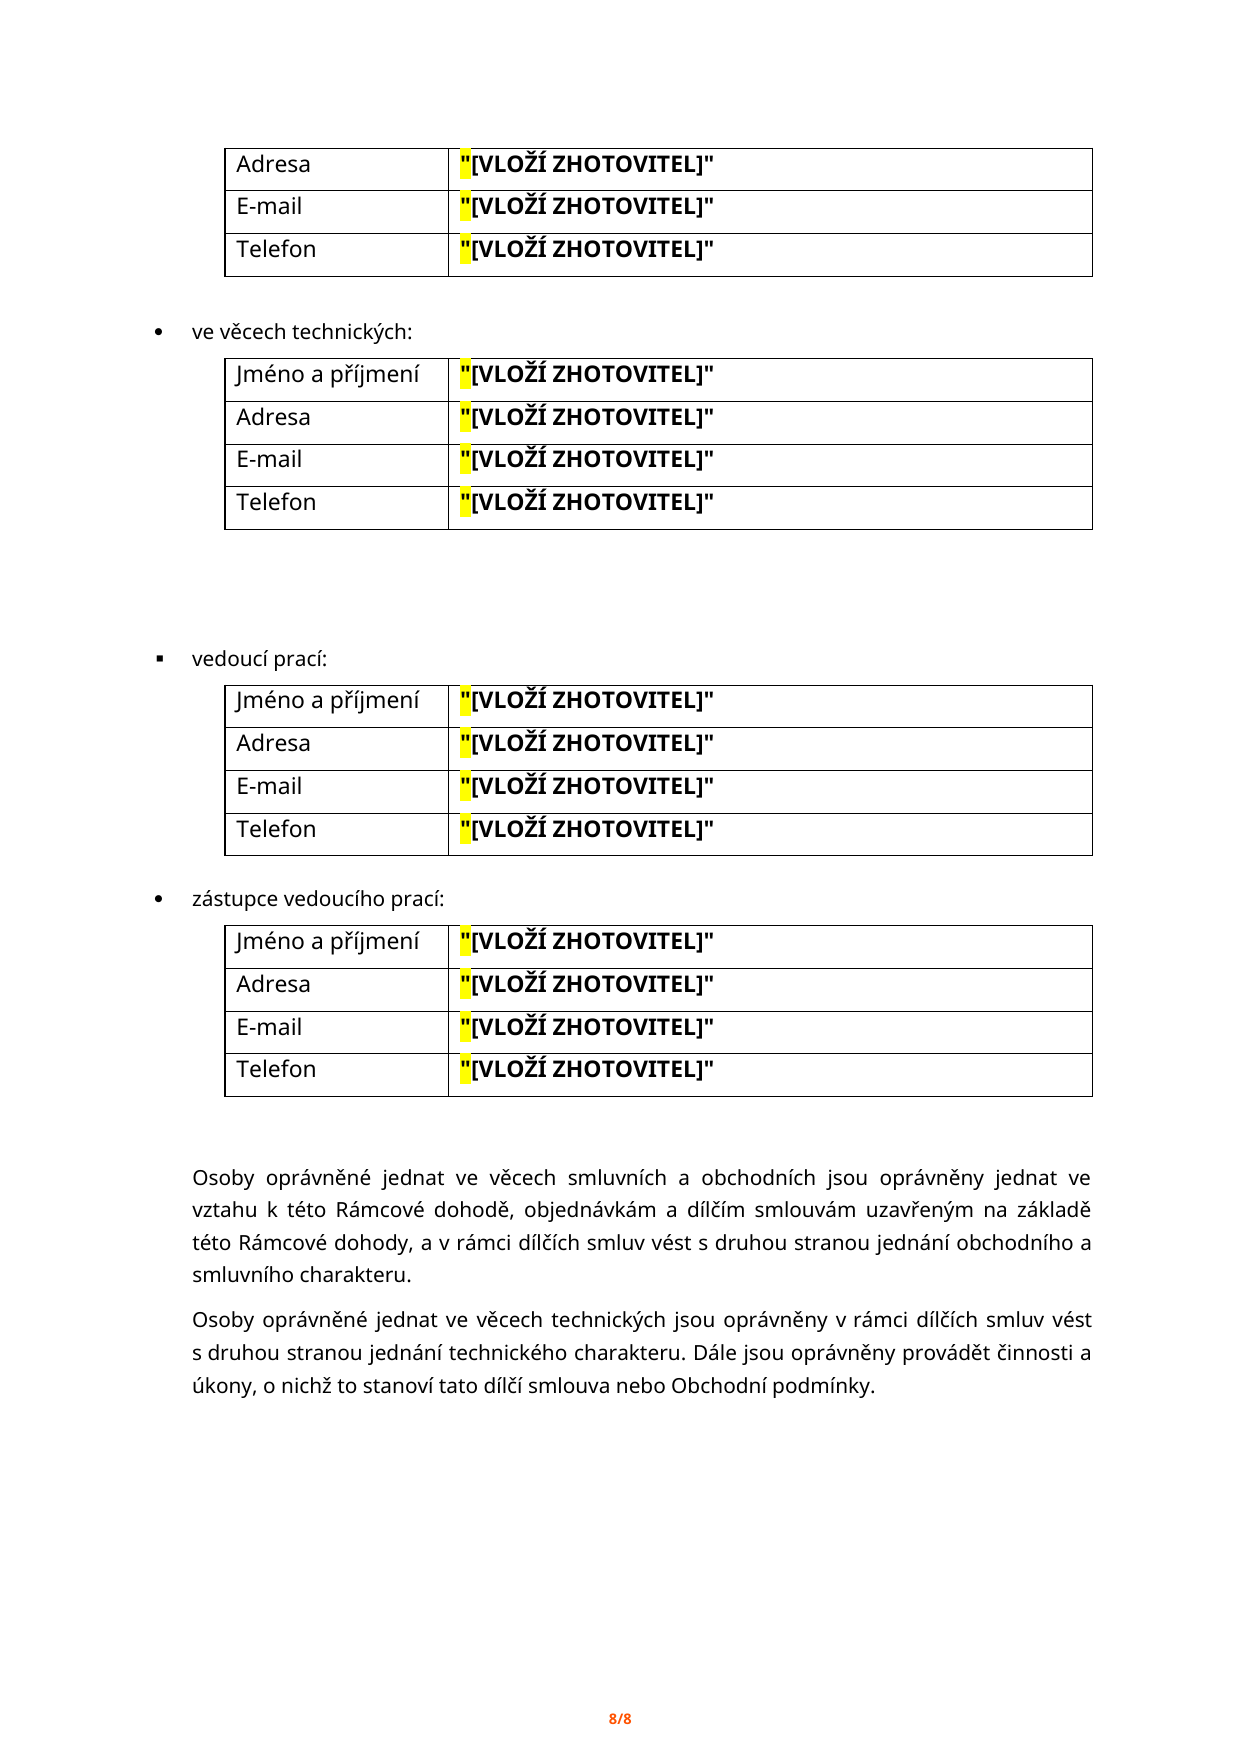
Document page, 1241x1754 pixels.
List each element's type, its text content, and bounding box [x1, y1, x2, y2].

table_cell [449, 1012, 1092, 1053]
table_header [449, 686, 1092, 727]
table_cell Adresa [226, 969, 448, 1011]
table_cell [449, 728, 1092, 770]
table_cell [449, 487, 1092, 529]
table_cell [449, 234, 1092, 276]
list vedoucí prací: [155, 644, 1093, 672]
table_cell Telefon [226, 234, 448, 276]
table_cell Adresa [226, 402, 448, 443]
table_cell E-mail [226, 1012, 448, 1053]
table_cell Telefon [226, 1054, 448, 1096]
table_cell [449, 149, 1092, 190]
table_header Jméno a příjmení [226, 926, 448, 968]
text Osoby oprávněné jednat ve věcech smluvních a obchodních jsou oprávněny jednat ve vztahu k této Rámcové dohodě, objednávkám a dílčím smlouvám uzavřeným na základě této Rámcové dohody, a v rámci dílčích smluv vést s druhou stranou jednání obchodního a smluvního charakteru. [192, 1163, 1093, 1289]
table_cell E-mail [226, 445, 448, 486]
table_cell Adresa [226, 728, 448, 770]
table_header Jméno a příjmení [226, 686, 448, 727]
list ve věcech technických: [155, 314, 1093, 346]
table_cell Telefon [226, 814, 448, 855]
table_header [449, 926, 1092, 968]
table_cell E-mail [226, 191, 448, 233]
table_cell [449, 445, 1092, 486]
table_cell [449, 814, 1092, 855]
table_header Jméno a příjmení [226, 359, 448, 401]
table_cell Adresa [226, 149, 448, 190]
list zástupce vedoucího prací: [155, 881, 1093, 913]
table_cell E-mail [226, 771, 448, 813]
table_cell Telefon [226, 487, 448, 529]
text Osoby oprávněné jednat ve věcech technických jsou oprávněny v rámci dílčích smluv vést s druhou stranou jednání technického charakteru. Dále jsou oprávněny provádět činnosti a úkony, o nichž to stanoví tato dílčí smlouva nebo Obchodní podmínky. [192, 1306, 1093, 1399]
table_cell [449, 771, 1092, 813]
table_cell [449, 191, 1092, 233]
table_cell [449, 1054, 1092, 1096]
table_cell [449, 969, 1092, 1011]
table_cell [449, 402, 1092, 443]
table_header [449, 359, 1092, 401]
